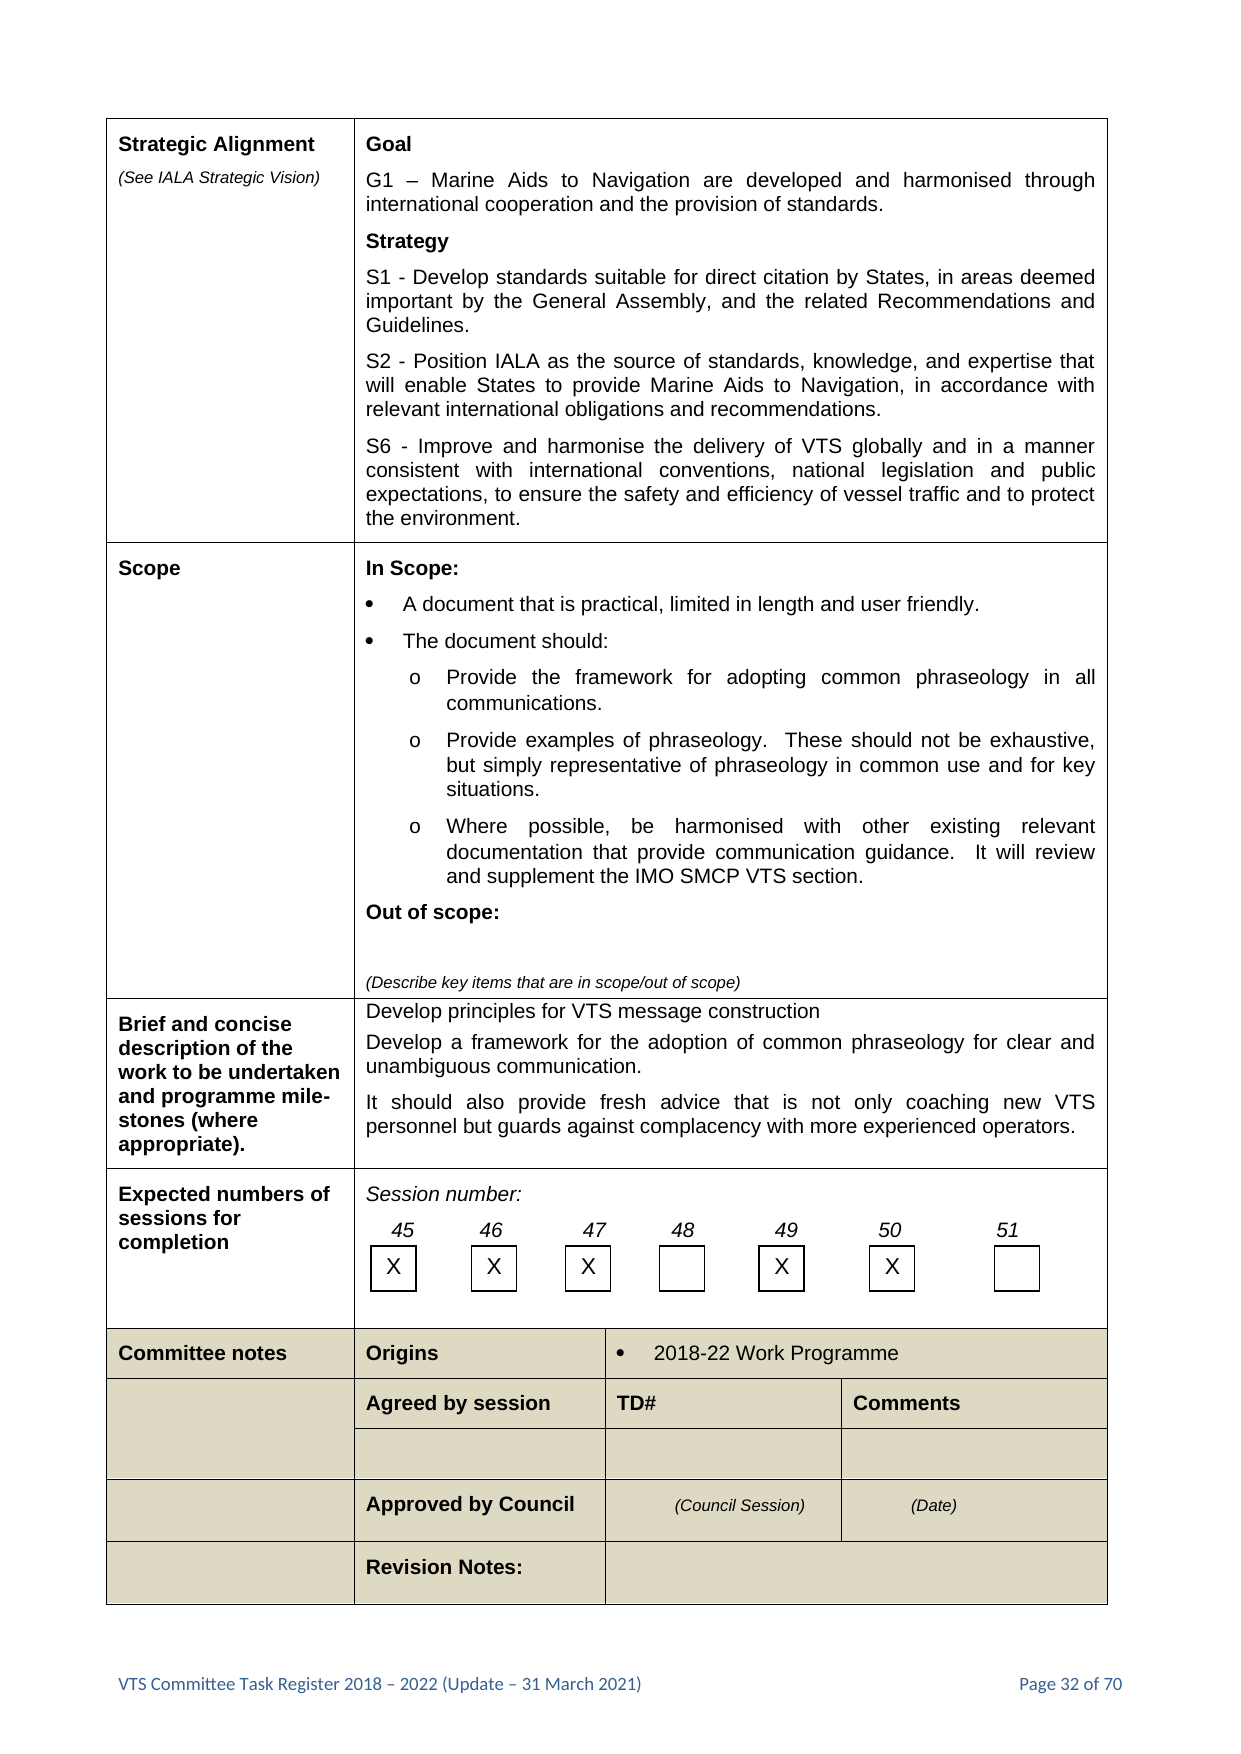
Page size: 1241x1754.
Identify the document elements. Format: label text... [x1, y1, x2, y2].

table_cell Agreed by session [355, 1379, 605, 1428]
table_cell [606, 1429, 841, 1478]
table_cell (Council Session) [606, 1480, 841, 1541]
table_cell Brief and concise description of the work to be undertaken and programme milestones (where appropriate). [107, 999, 354, 1168]
table_cell Approved by Council [355, 1480, 605, 1541]
table_cell Develop principles for VTS message construction Develop a framework for the adoption of common phraseology for clear and unambiguous communication. It should also provide fresh advice that is not only coaching new VTS personnel but guards against complacency with more experienced operators. [355, 999, 1107, 1168]
table_cell [107, 1379, 354, 1478]
table_cell Revision Notes: [355, 1542, 605, 1603]
table_cell In Scope: A document that is practical, limited in length and user friendly. The document should: Provide the framework for adopting common phraseology in all communications. Provide examples of phraseology. These should not be exhaustive, but simply representative of phraseology in common use and for key situations. Where possible, be harmonised with other existing relevant documentation that provide communication guidance. It will review and supplement the IMO SMCP VTS section. Out of scope: (Describe key items that are in scope/out of scope) [355, 543, 1107, 998]
table_cell Strategic Alignment (See IALA Strategic Vision) [107, 119, 354, 542]
table_cell [107, 1542, 354, 1603]
table_cell Expected numbers of sessions for completion [107, 1169, 354, 1327]
table_cell TD# [606, 1379, 841, 1428]
table_cell Goal G1 – Marine Aids to Navigation are developed and harmonised through international cooperation and the provision of standards. Strategy S1 - Develop standards suitable for direct citation by States, in areas deemed important by the General Assembly, and the related Recommendations and Guidelines. S2 - Position IALA as the source of standards, knowledge, and expertise that will enable States to provide Marine Aids to Navigation, in accordance with relevant international obligations and recommendations. S6 - Improve and harmonise the delivery of VTS globally and in a manner consistent with international conventions, national legislation and public expectations, to ensure the safety and efficiency of vessel traffic and to protect the environment. [355, 119, 1107, 542]
table_cell Session number: 45 46 47 48 49 50 51 [355, 1169, 1107, 1327]
table_cell [355, 1429, 605, 1478]
table_cell [842, 1429, 1107, 1478]
table_cell Committee notes [107, 1329, 354, 1378]
table_cell Scope [107, 543, 354, 998]
table_cell Origins [355, 1329, 605, 1378]
table_cell Comments [842, 1379, 1107, 1428]
table_cell [107, 1480, 354, 1541]
table_cell (Date) [842, 1480, 1107, 1541]
table_cell [606, 1542, 1107, 1603]
table_cell 2018-22 Work Programme [606, 1329, 1107, 1378]
